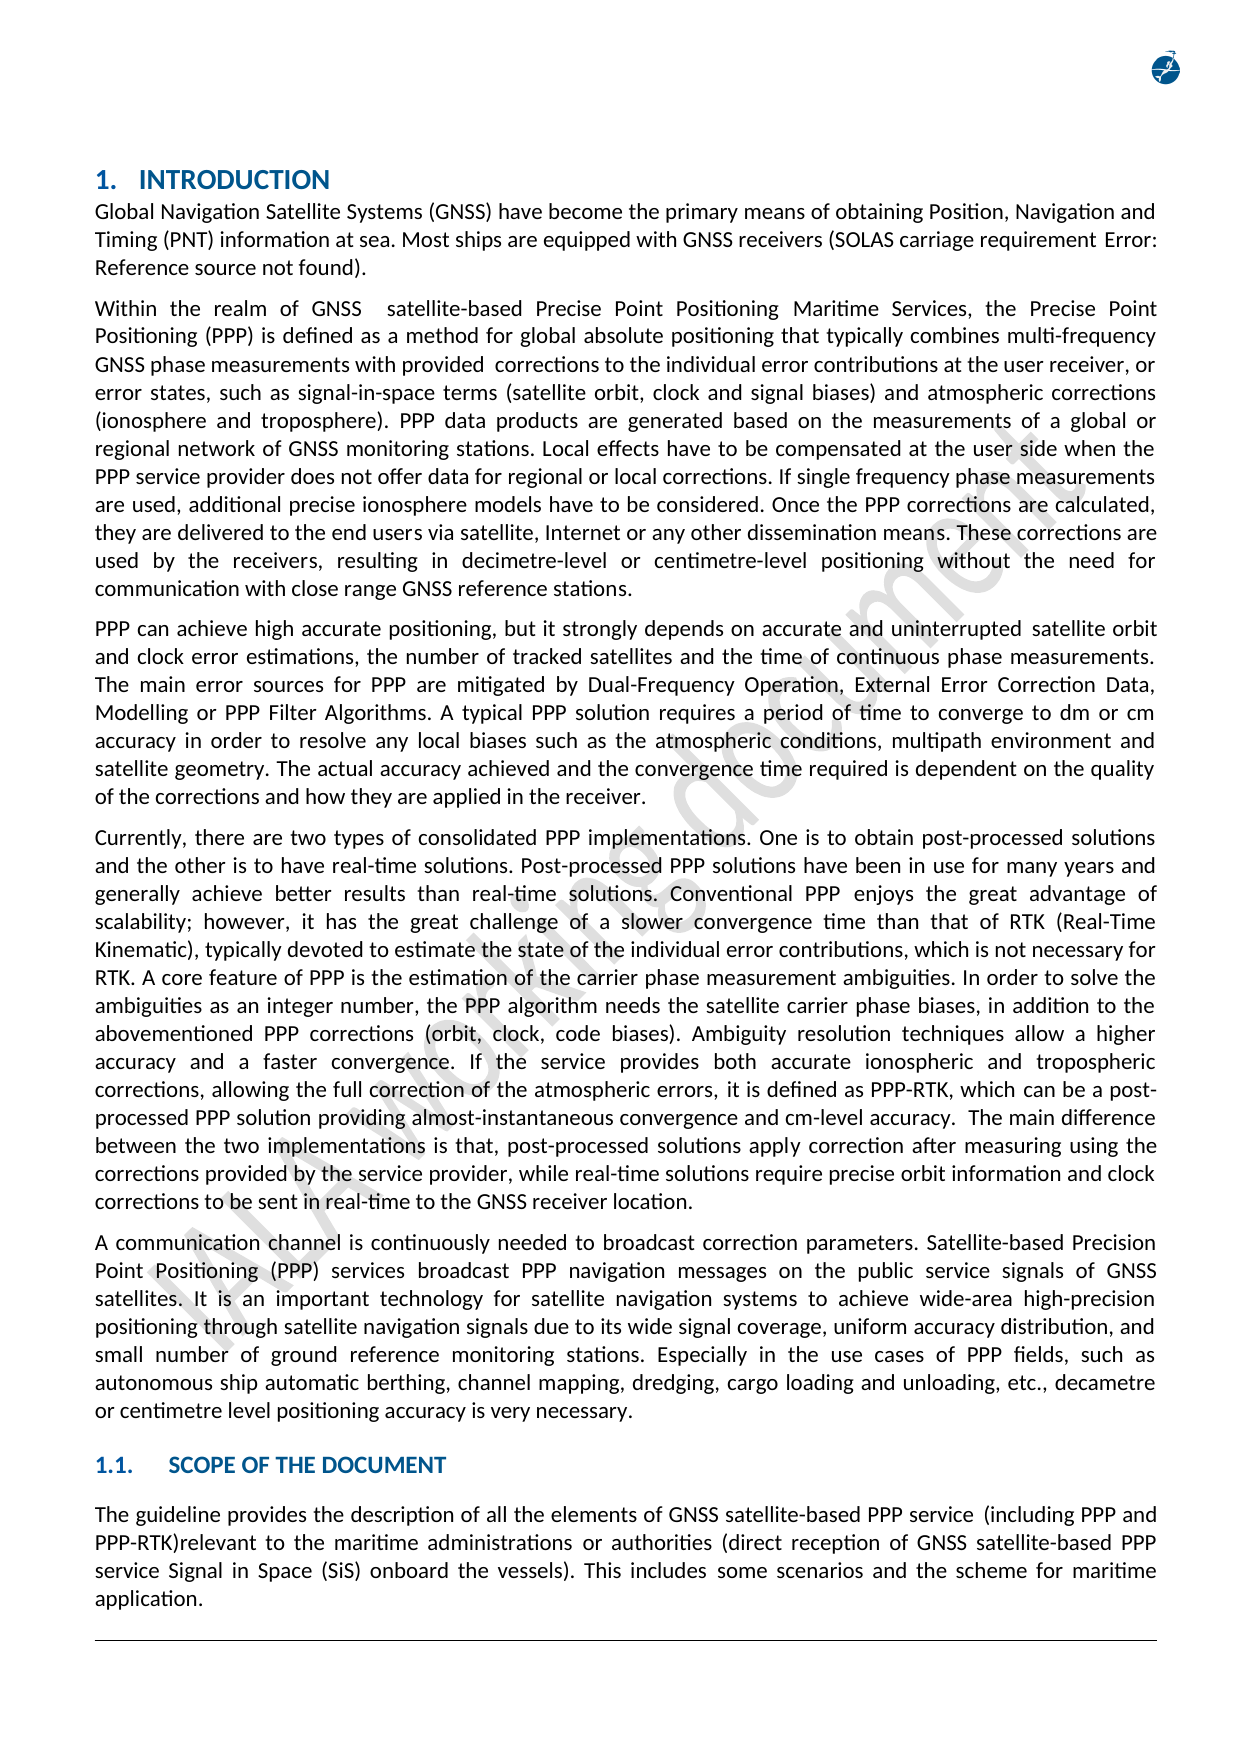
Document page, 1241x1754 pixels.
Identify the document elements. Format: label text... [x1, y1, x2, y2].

text A communication channel is continuously needed to broadcast correction parameters. Satellite-based Precision Point Positioning (PPP) services broadcast PPP navigation messages on the public service signals of GNSS satellites. It is an important technology for satellite navigation systems to achieve wide-area high-precision positioning through satellite navigation signals due to its wide signal coverage, uniform accuracy distribution, and small number of ground reference monitoring stations. Especially in the use cases of PPP fields, such as autonomous ship automatic berthing, channel mapping, dredging, cargo loading and unloading, etc., decametre or centimetre level positioning accuracy is very necessary. [94, 1228, 1157, 1424]
text The guideline provides the description of all the elements of GNSS satellite-based PPP service (including PPP and PPP-RTK)relevant to the maritime administrations or authorities (direct reception of GNSS satellite-based PPP service Signal in Space (SiS) onboard the vessels). This includes some scenarios and the scheme for maritime application. [94, 1500, 1157, 1612]
text PPP can achieve high accurate positioning, but it strongly depends on accurate and uninterrupted satellite orbit and clock error estimations, the number of tracked satellites and the time of continuous phase measurements. The main error sources for PPP are mitigated by Dual-Frequency Operation, External Error Correction Data, Modelling or PPP Filter Algorithms. A typical PPP solution requires a period of time to converge to dm or cm accuracy in order to resolve any local biases such as the atmospheric conditions, multipath environment and satellite geometry. The actual accuracy achieved and the convergence time required is dependent on the quality of the corrections and how they are applied in the receiver. [94, 614, 1157, 811]
text Within the realm of GNSS satellite-based Precise Point Positioning Maritime Services, the Precise Point Positioning (PPP) is defined as a method for global absolute positioning that typically combines multi-frequency GNSS phase measurements with provided corrections to the individual error contributions at the user receiver, or error states, such as signal-in-space terms (satellite orbit, clock and signal biases) and atmospheric corrections (ionosphere and troposphere). PPP data products are generated based on the measurements of a global or regional network of GNSS monitoring stations. Local effects have to be compensated at the user side when the PPP service provider does not offer data for regional or local corrections. If single frequency phase measurements are used, additional precise ionosphere models have to be considered. Once the PPP corrections are calculated, they are delivered to the end users via satellite, Internet or any other dissemination means. These corrections are used by the receivers, resulting in decimetre-level or centimetre-level positioning without the need for communication with close range GNSS reference stations. [94, 294, 1157, 602]
list Introduction [94, 161, 1157, 197]
text Currently, there are two types of consolidated PPP implementations. One is to obtain post-processed solutions and the other is to have real-time solutions. Post-processed PPP solutions have been in use for many years and generally achieve better results than real-time solutions. Conventional PPP enjoys the great advantage of scalability; however, it has the great challenge of a slower convergence time than that of RTK (Real-Time Kinematic), typically devoted to estimate the state of the individual error contributions, which is not necessary for RTK. A core feature of PPP is the estimation of the carrier phase measurement ambiguities. In order to solve the ambiguities as an integer number, the PPP algorithm needs the satellite carrier phase biases, in addition to the abovementioned PPP corrections (orbit, clock, code biases). Ambiguity resolution techniques allow a higher accuracy and a faster convergence. If the service provides both accurate ionospheric and tropospheric corrections, allowing the full correction of the atmospheric errors, it is defined as PPP-RTK, which can be a post-processed PPP solution providing almost-instantaneous convergence and cm-level accuracy. The main difference between the two implementations is that, post-processed solutions apply correction after measuring using the corrections provided by the service provider, while real-time solutions require precise orbit information and clock corrections to be sent in real-time to the GNSS receiver location. [94, 823, 1157, 1215]
picture [1120, 0, 1239, 119]
subtitle Scope of the document [94, 1449, 1157, 1479]
